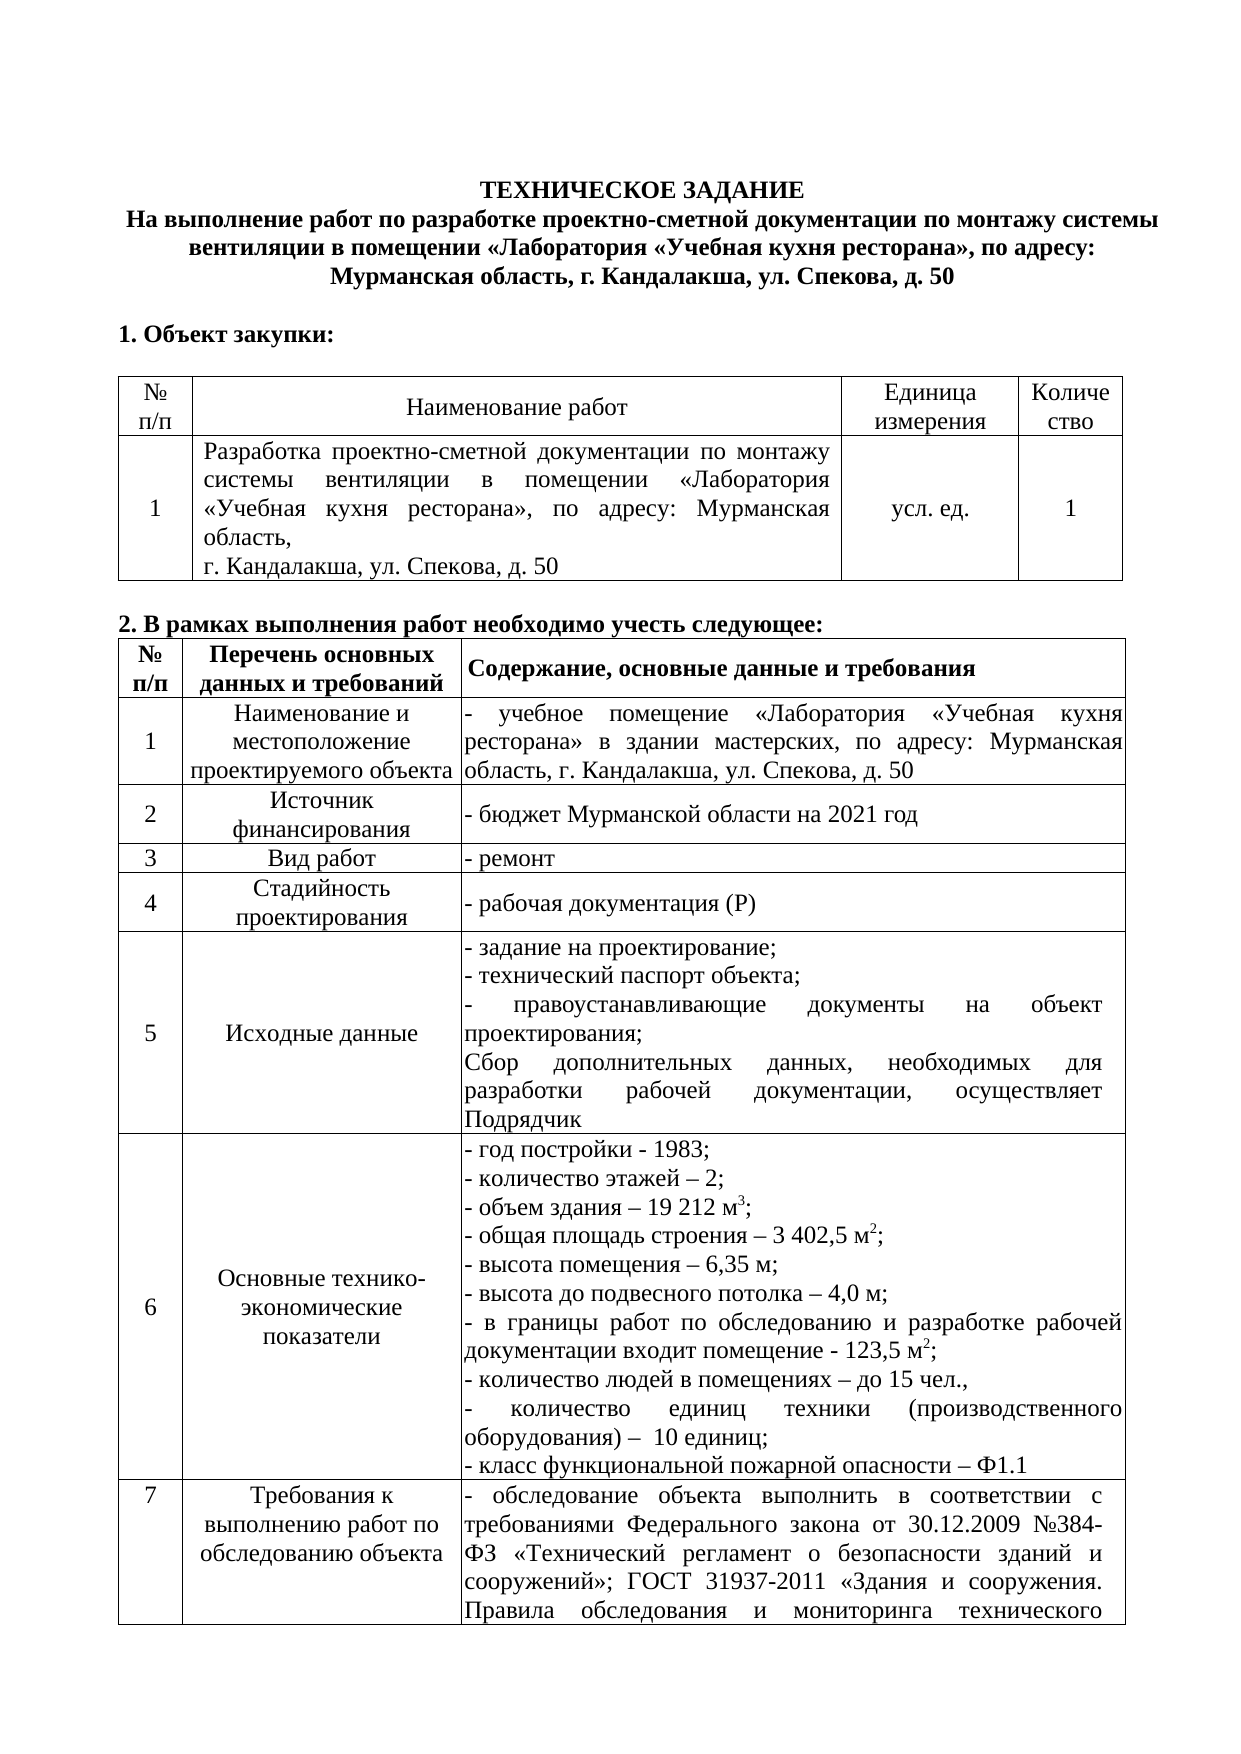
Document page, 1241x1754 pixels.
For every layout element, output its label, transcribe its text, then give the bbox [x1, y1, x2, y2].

table_cell 5 [119, 932, 182, 1133]
table_header № п/п [119, 639, 182, 697]
text 1. Объект закупки: [118, 319, 1166, 347]
table_cell - задание на проектирование; - технический паспорт объекта; - правоустанавливающие документы на объект проектирования; Сбор дополнительных данных, необходимых для разработки рабочей документации, осуществляет Подрядчик [462, 932, 1125, 1133]
table_cell 2 [119, 785, 182, 842]
table_header Перечень основных данных и требований [183, 639, 461, 697]
table_cell Источник финансирования [183, 785, 461, 842]
table_cell 7 [119, 1480, 182, 1624]
text На выполнение работ по разработке проектно-сметной документации по монтажу системы вентиляции в помещении «Лаборатория «Учебная кухня ресторана», по адресу: Мурманская область, г. Кандалакша, ул. Спекова, д. 50 [118, 204, 1166, 290]
table_cell 1 [1019, 436, 1122, 579]
table_cell - рабочая документация (Р) [462, 873, 1125, 931]
table_cell 1 [119, 698, 182, 784]
table_cell Стадийность проектирования [183, 873, 461, 931]
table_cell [462, 1480, 1125, 1624]
table_cell 6 [119, 1134, 182, 1479]
table_cell 3 [119, 844, 182, 872]
table_cell усл. ед. [842, 436, 1018, 579]
text 2. В рамках выполнения работ необходимо учесть следующее: [118, 609, 1166, 638]
table_cell Исходные данные [183, 932, 461, 1133]
text ТЕХНИЧЕСКОЕ ЗАДАНИЕ [118, 175, 1166, 204]
table_cell Основные технико-экономические показатели [183, 1134, 461, 1479]
table_cell Разработка проектно-сметной документации по монтажу системы вентиляции в помещении «Лаборатория «Учебная кухня ресторана», по адресу: Мурманская область, г. Кандалакша, ул. Спекова, д. 50 [193, 436, 841, 579]
table_header Содержание, основные данные и требования [462, 639, 1125, 697]
table_header Количество [1019, 377, 1122, 435]
table_header Единица измерения [842, 377, 1018, 435]
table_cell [183, 1480, 461, 1624]
table_cell - год постройки - 1983; - количество этажей – 2; - объем здания – 19 212 м3; - общая площадь строения – 3 402,5 м2; - высота помещения – 6,35 м; - высота до подвесного потолка – 4,0 м; - в границы работ по обследованию и разработке рабочей документации входит помещение - 123,5 м2; - количество людей в помещениях – до 15 чел., - количество единиц техники (производственного оборудования) – 10 единиц; - класс функциональной пожарной опасности – Ф1.1 [462, 1134, 1125, 1479]
table_header № п/п [119, 377, 192, 435]
table_cell 1 [119, 436, 192, 579]
table_cell Вид работ [183, 844, 461, 872]
table_cell 4 [119, 873, 182, 931]
table_cell - бюджет Мурманской области на 2021 год [462, 785, 1125, 842]
table_cell - ремонт [462, 844, 1125, 872]
table_cell Наименование и местоположение проектируемого объекта [183, 698, 461, 784]
table_cell - учебное помещение «Лаборатория «Учебная кухня ресторана» в здании мастерских, по адресу: Мурманская область, г. Кандалакша, ул. Спекова, д. 50 [462, 698, 1125, 784]
table_header Наименование работ [193, 377, 841, 435]
